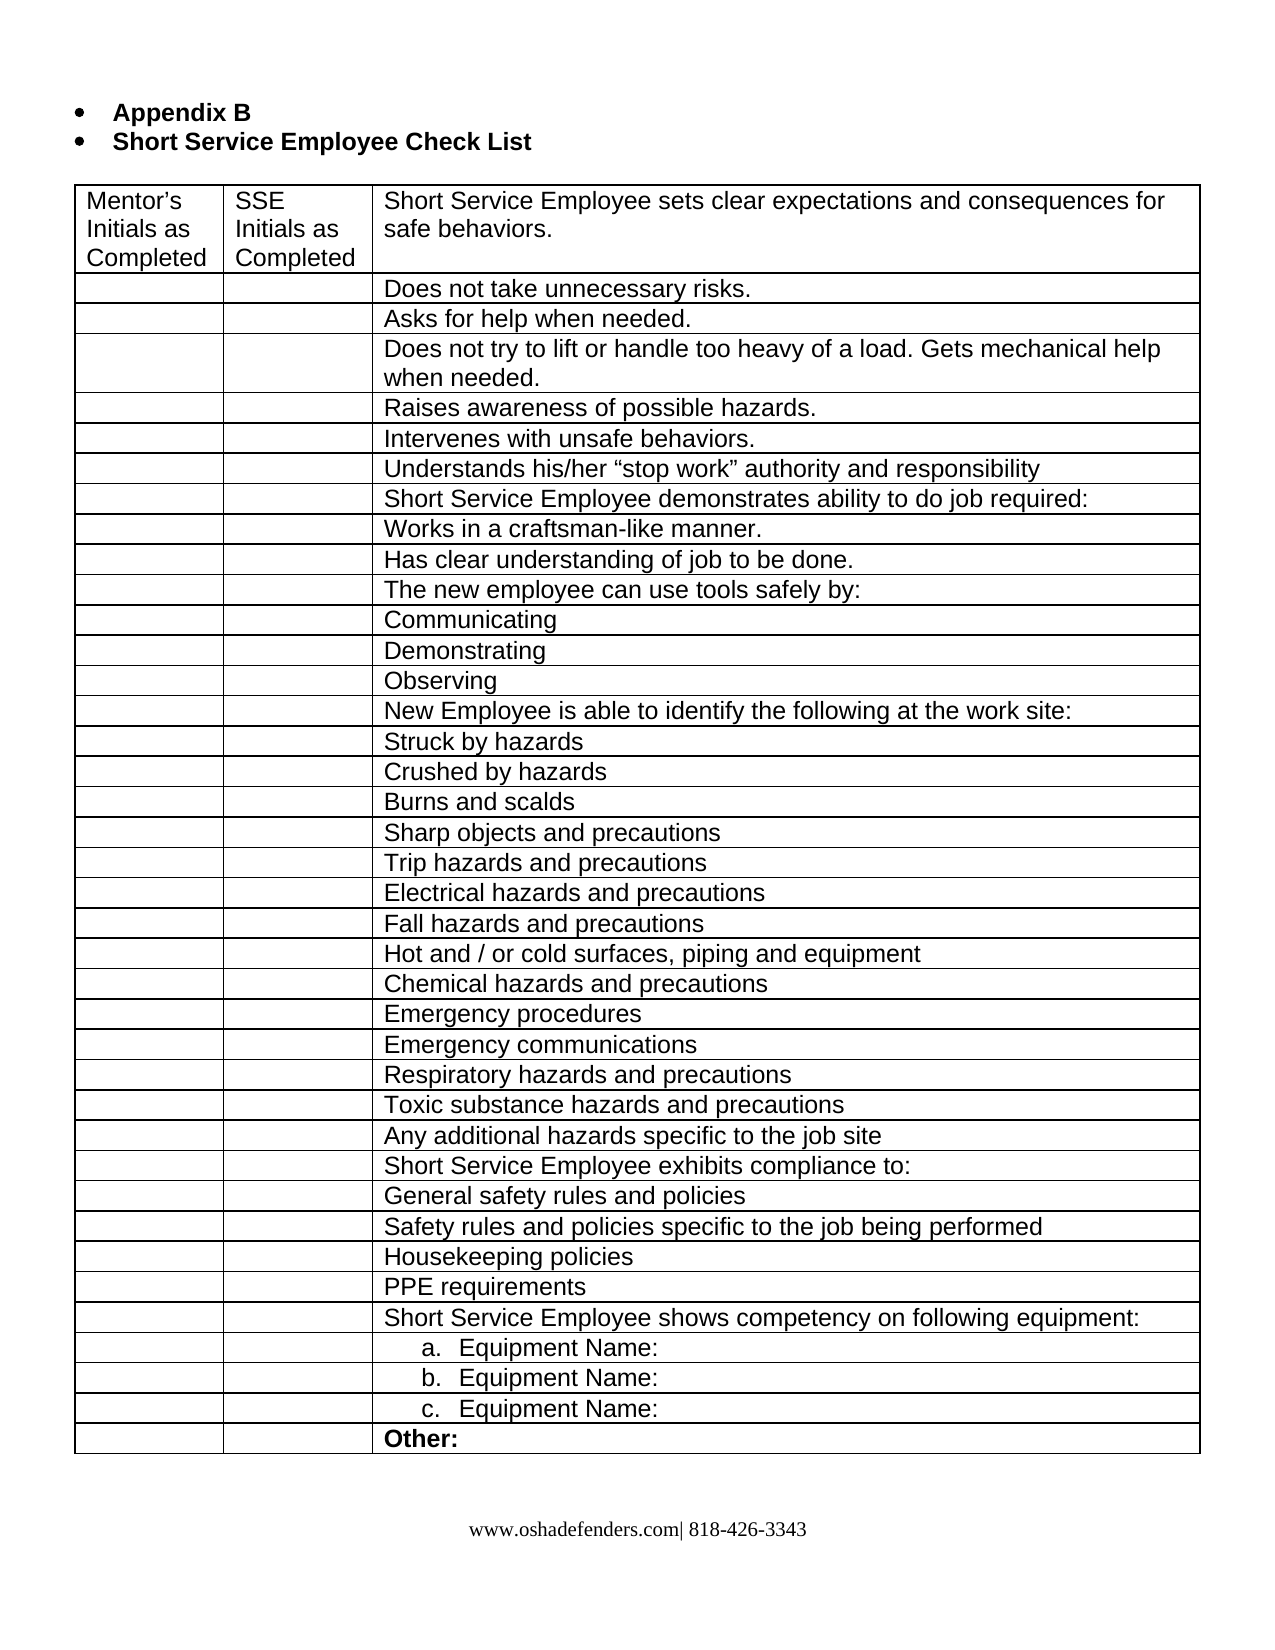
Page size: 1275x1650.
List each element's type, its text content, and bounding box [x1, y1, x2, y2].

table_cell Housekeeping policies [373, 1242, 1199, 1271]
table_cell [224, 575, 372, 604]
table_cell [224, 1151, 372, 1180]
table_cell [224, 1000, 372, 1028]
table_cell Crushed by hazards [373, 757, 1199, 786]
table_cell Equipment Name: [373, 1363, 1199, 1392]
table_cell [76, 1151, 223, 1180]
table_cell Chemical hazards and precautions [373, 969, 1199, 998]
table_cell Observing [373, 666, 1199, 695]
table_cell [224, 848, 372, 877]
table_cell [76, 1060, 223, 1089]
table_cell [76, 818, 223, 846]
table_cell Short Service Employee shows competency on following equipment: [373, 1303, 1199, 1331]
table_cell [224, 1060, 372, 1089]
table_cell Any additional hazards specific to the job site [373, 1121, 1199, 1149]
table_cell [224, 787, 372, 816]
table_cell [224, 274, 372, 302]
table_cell [76, 1030, 223, 1058]
table_cell [224, 878, 372, 907]
table_cell Sharp objects and precautions [373, 818, 1199, 846]
table_cell [76, 1091, 223, 1119]
table_cell PPE requirements [373, 1272, 1199, 1301]
table_cell Communicating [373, 606, 1199, 634]
table_cell [76, 274, 223, 302]
table_cell [76, 1272, 223, 1301]
table_cell Does not take unnecessary risks. [373, 274, 1199, 302]
table_cell [224, 515, 372, 543]
table_cell [224, 727, 372, 755]
table_cell [224, 1121, 372, 1149]
table_cell [76, 304, 223, 333]
table_cell [224, 606, 372, 634]
table_cell Emergency communications [373, 1030, 1199, 1058]
table_cell [224, 757, 372, 786]
table_cell General safety rules and policies [373, 1181, 1199, 1210]
table_cell [76, 969, 223, 998]
table_cell [76, 909, 223, 937]
table_cell [76, 1303, 223, 1331]
table_cell Equipment Name: [373, 1333, 1199, 1362]
table_cell Toxic substance hazards and precautions [373, 1091, 1199, 1119]
table_cell [76, 636, 223, 664]
table_cell [224, 1212, 372, 1240]
table_cell Short Service Employee exhibits compliance to: [373, 1151, 1199, 1180]
table_cell [224, 1394, 372, 1422]
table_cell [76, 666, 223, 695]
table_cell [224, 818, 372, 846]
table_cell [76, 1333, 223, 1362]
table_cell [76, 1424, 223, 1453]
table_cell [76, 1242, 223, 1271]
table_cell Hot and / or cold surfaces, piping and equipment [373, 939, 1199, 968]
table_cell [76, 696, 223, 725]
table_cell Fall hazards and precautions [373, 909, 1199, 937]
table_cell [76, 1212, 223, 1240]
table_cell Short Service Employee demonstrates ability to do job required: [373, 484, 1199, 513]
table_cell [224, 424, 372, 452]
table_cell [224, 969, 372, 998]
table_cell Respiratory hazards and precautions [373, 1060, 1199, 1089]
table_cell [224, 304, 372, 333]
table_cell [224, 939, 372, 968]
table_cell [76, 484, 223, 513]
table_cell Trip hazards and precautions [373, 848, 1199, 877]
table_cell [224, 393, 372, 422]
table_cell [76, 424, 223, 452]
table_cell [76, 454, 223, 483]
table_cell [224, 545, 372, 573]
table_cell [224, 909, 372, 937]
table_cell [224, 334, 372, 392]
table_cell Understands his/her “stop work” authority and responsibility [373, 454, 1199, 483]
table_cell [76, 545, 223, 573]
table_cell [76, 606, 223, 634]
table_cell [224, 1181, 372, 1210]
table_cell [224, 484, 372, 513]
table_cell [224, 454, 372, 483]
table_header Mentor’s Initials as Completed [76, 186, 223, 272]
table_cell Works in a craftsman-like manner. [373, 515, 1199, 543]
table_cell [76, 848, 223, 877]
list Appendix B [75, 98, 1200, 127]
table_cell Raises awareness of possible hazards. [373, 393, 1199, 422]
table_cell [224, 1333, 372, 1362]
table_cell Has clear understanding of job to be done. [373, 545, 1199, 573]
table_cell [224, 1424, 372, 1453]
table_cell [224, 1030, 372, 1058]
table_cell [76, 939, 223, 968]
table_cell Equipment Name: [373, 1394, 1199, 1422]
table_cell Burns and scalds [373, 787, 1199, 816]
table_cell [224, 636, 372, 664]
table_cell [224, 1363, 372, 1392]
table_cell [76, 575, 223, 604]
table_cell [224, 666, 372, 695]
table_cell Demonstrating [373, 636, 1199, 664]
table_cell [76, 727, 223, 755]
table_cell [224, 1242, 372, 1271]
table_cell [224, 1091, 372, 1119]
table_cell [76, 1121, 223, 1149]
table_cell [76, 757, 223, 786]
table_cell The new employee can use tools safely by: [373, 575, 1199, 604]
table_header Short Service Employee sets clear expectations and consequences for safe behaviors. [373, 186, 1199, 272]
table_cell [224, 1303, 372, 1331]
list Short Service Employee Check List [75, 127, 1200, 155]
table_cell Other: [373, 1424, 1199, 1453]
table_cell [76, 393, 223, 422]
table_cell Struck by hazards [373, 727, 1199, 755]
table_cell Intervenes with unsafe behaviors. [373, 424, 1199, 452]
table_header SSE Initials as Completed [224, 186, 372, 272]
table_cell [224, 1272, 372, 1301]
table_cell [76, 1181, 223, 1210]
table_cell [76, 878, 223, 907]
table_cell [76, 1000, 223, 1028]
table_cell Does not try to lift or handle too heavy of a load. Gets mechanical help when needed. [373, 334, 1199, 392]
table_cell [76, 1363, 223, 1392]
table_cell New Employee is able to identify the following at the work site: [373, 696, 1199, 725]
table_cell Safety rules and policies specific to the job being performed [373, 1212, 1199, 1240]
table_cell [224, 696, 372, 725]
table_cell [76, 334, 223, 392]
table_cell Emergency procedures [373, 1000, 1199, 1028]
table_cell [76, 1394, 223, 1422]
table_cell [76, 515, 223, 543]
table_cell [76, 787, 223, 816]
table_cell Electrical hazards and precautions [373, 878, 1199, 907]
table_cell Asks for help when needed. [373, 304, 1199, 333]
